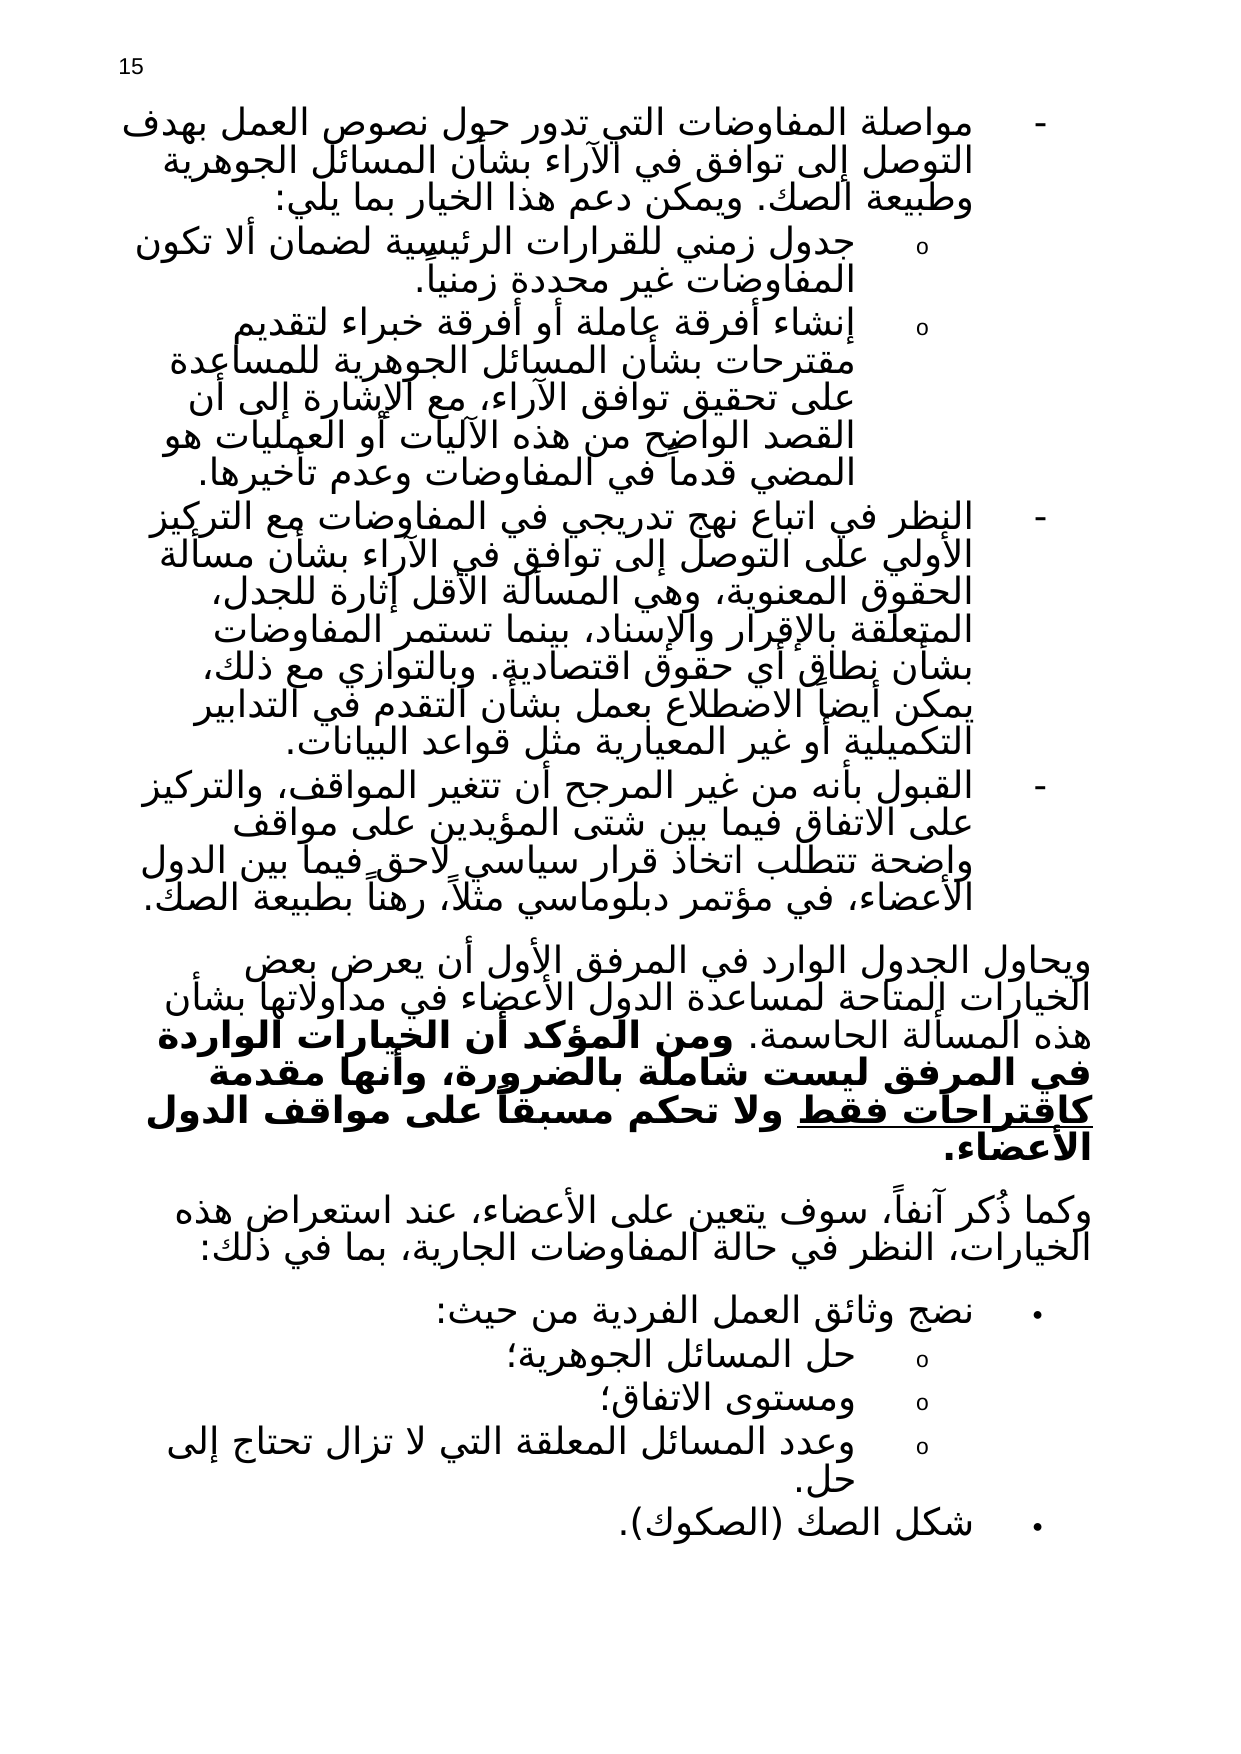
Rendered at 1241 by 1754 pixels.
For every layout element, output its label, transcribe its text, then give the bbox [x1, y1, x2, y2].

list حل المسائل الجوهرية؛ [118, 1337, 915, 1374]
list نضج وثائق العمل الفردية من حيث: [118, 1293, 1033, 1331]
list النظر في اتباع نهج تدريجي في المفاوضات مع التركيز الأولي على التوصل إلى توافق في الآراء بشأن مسألة الحقوق المعنوية، وهي المسألة الأقل إثارة للجدل، المتعلقة بالإقرار والإسناد، بينما تستمر المفاوضات بشأن نطاق أي حقوق اقتصادية. وبالتوازي مع ذلك، يمكن أيضاً الاضطلاع بعمل بشأن التقدم في التدابير التكميلية أو غير المعيارية مثل قواعد البيانات. [118, 499, 1033, 762]
list جدول زمني للقرارات الرئيسية لضمان ألا تكون المفاوضات غير محددة زمنياً. [118, 224, 915, 299]
text ويحاول الجدول الوارد في المرفق الأول أن يعرض بعض الخيارات المتاحة لمساعدة الدول الأعضاء في مداولاتها بشأن هذه المسألة الحاسمة. ومن المؤكد أن الخيارات الواردة في المرفق ليست شاملة بالضرورة، وأنها مقدمة كاقتراحات فقط ولا تحكم مسبقاً على مواقف الدول الأعضاء. [118, 943, 1092, 1168]
list مواصلة المفاوضات التي تدور حول نصوص العمل بهدف التوصل إلى توافق في الآراء بشأن المسائل الجوهرية وطبيعة الصك. ويمكن دعم هذا الخيار بما يلي: [118, 106, 1033, 218]
list وعدد المسائل المعلقة التي لا تزال تحتاج إلى حل. [118, 1424, 915, 1499]
list إنشاء أفرقة عاملة أو أفرقة خبراء لتقديم مقترحات بشأن المسائل الجوهرية للمساعدة على تحقيق توافق الآراء، مع الإشارة إلى أن القصد الواضح من هذه الآليات أو العمليات هو المضي قدماً في المفاوضات وعدم تأخيرها. [118, 306, 915, 493]
list شكل الصك (الصكوك). [118, 1506, 752, 1543]
list القبول بأنه من غير المرجح أن تتغير المواقف، والتركيز على الاتفاق فيما بين شتى المؤيدين على مواقف واضحة تتطلب اتخاذ قرار سياسي لاحق فيما بين الدول الأعضاء، في مؤتمر دبلوماسي مثلاً، رهناً بطبيعة الصك. [118, 768, 1033, 918]
list شكل الصك (الصكوك). [684, 1506, 1033, 1543]
list ومستوى الاتفاق؛ [118, 1381, 915, 1418]
text وكما ذُكر آنفاً، سوف يتعين على الأعضاء، عند استعراض هذه الخيارات، النظر في حالة المفاوضات الجارية، بما في ذلك: [118, 1193, 1092, 1268]
